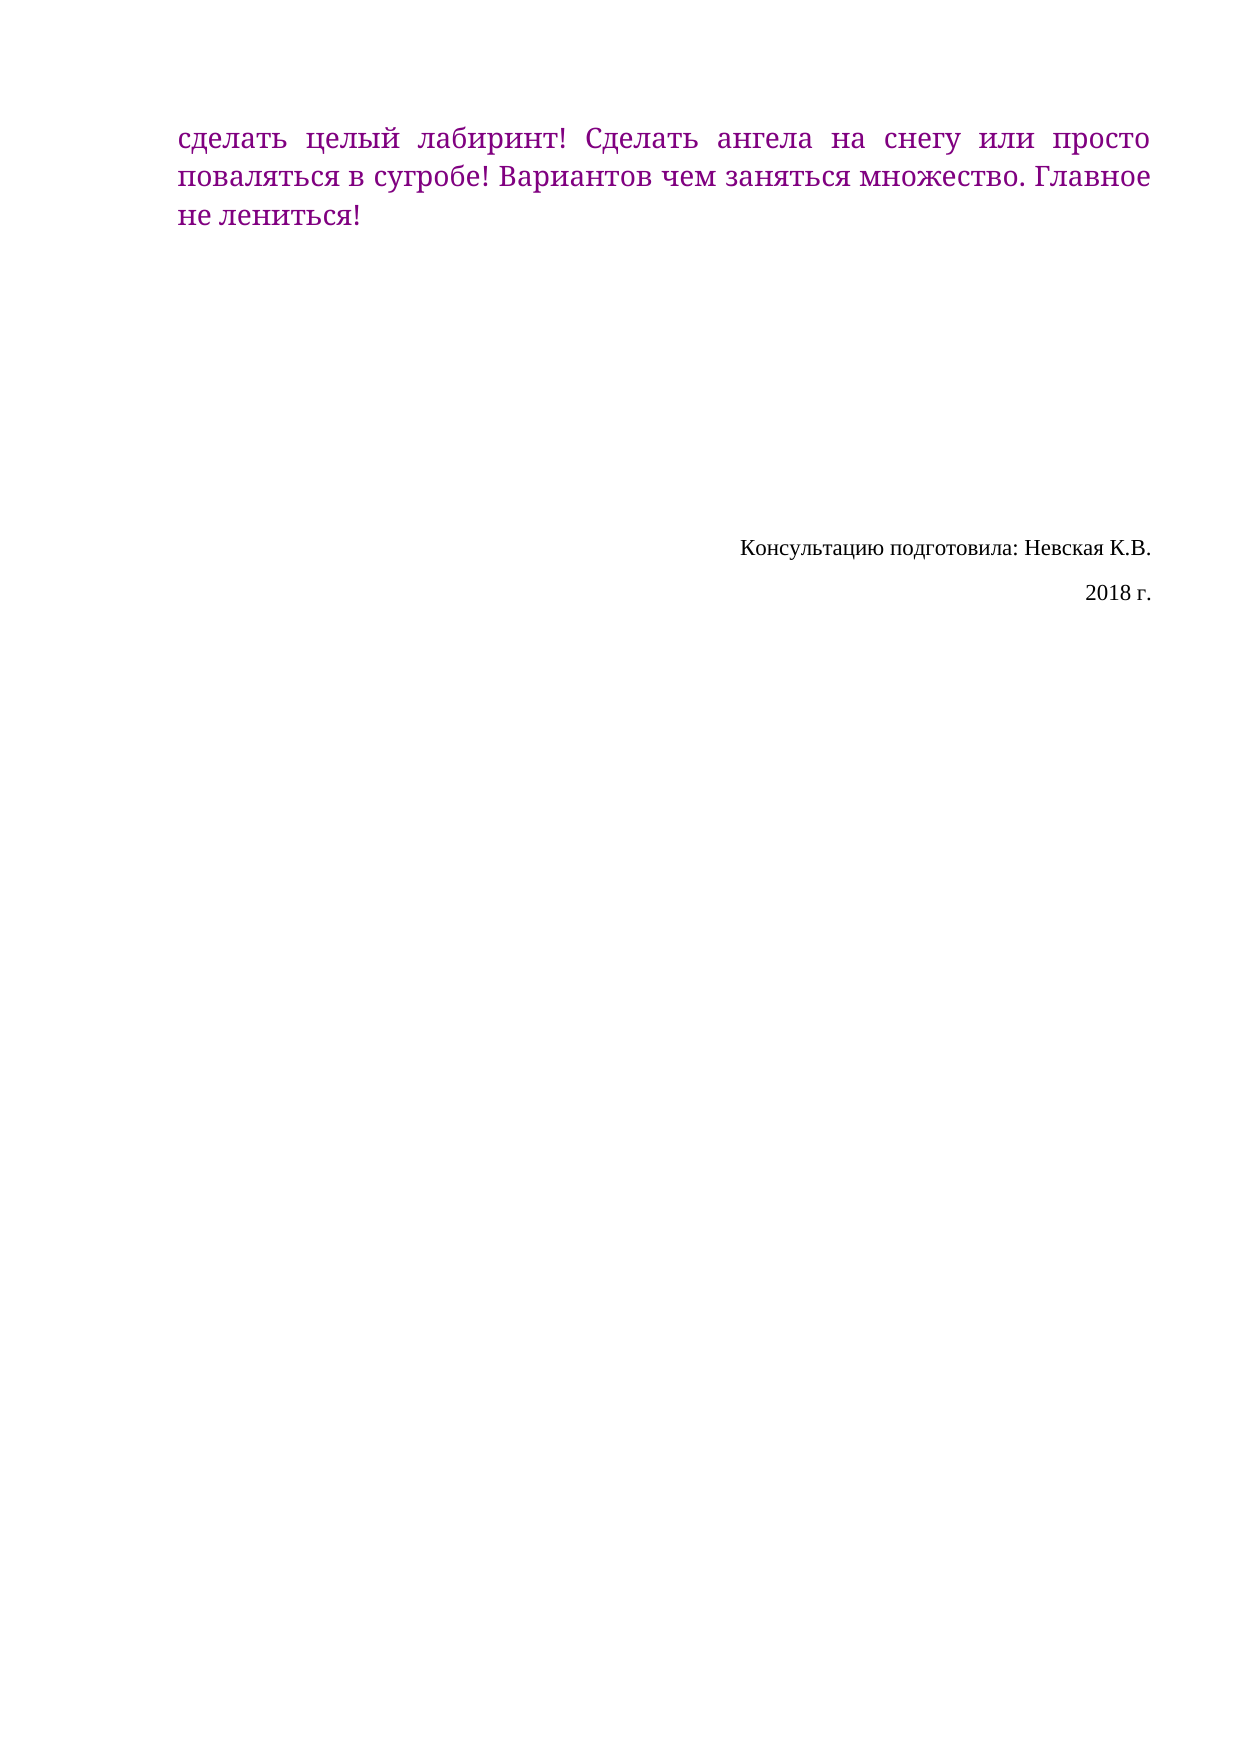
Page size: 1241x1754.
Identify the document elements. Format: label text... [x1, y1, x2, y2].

text Консультацию подготовила: Невская К.В. [177, 534, 1152, 560]
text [177, 118, 1152, 233]
text 2018 г. [177, 579, 1152, 605]
